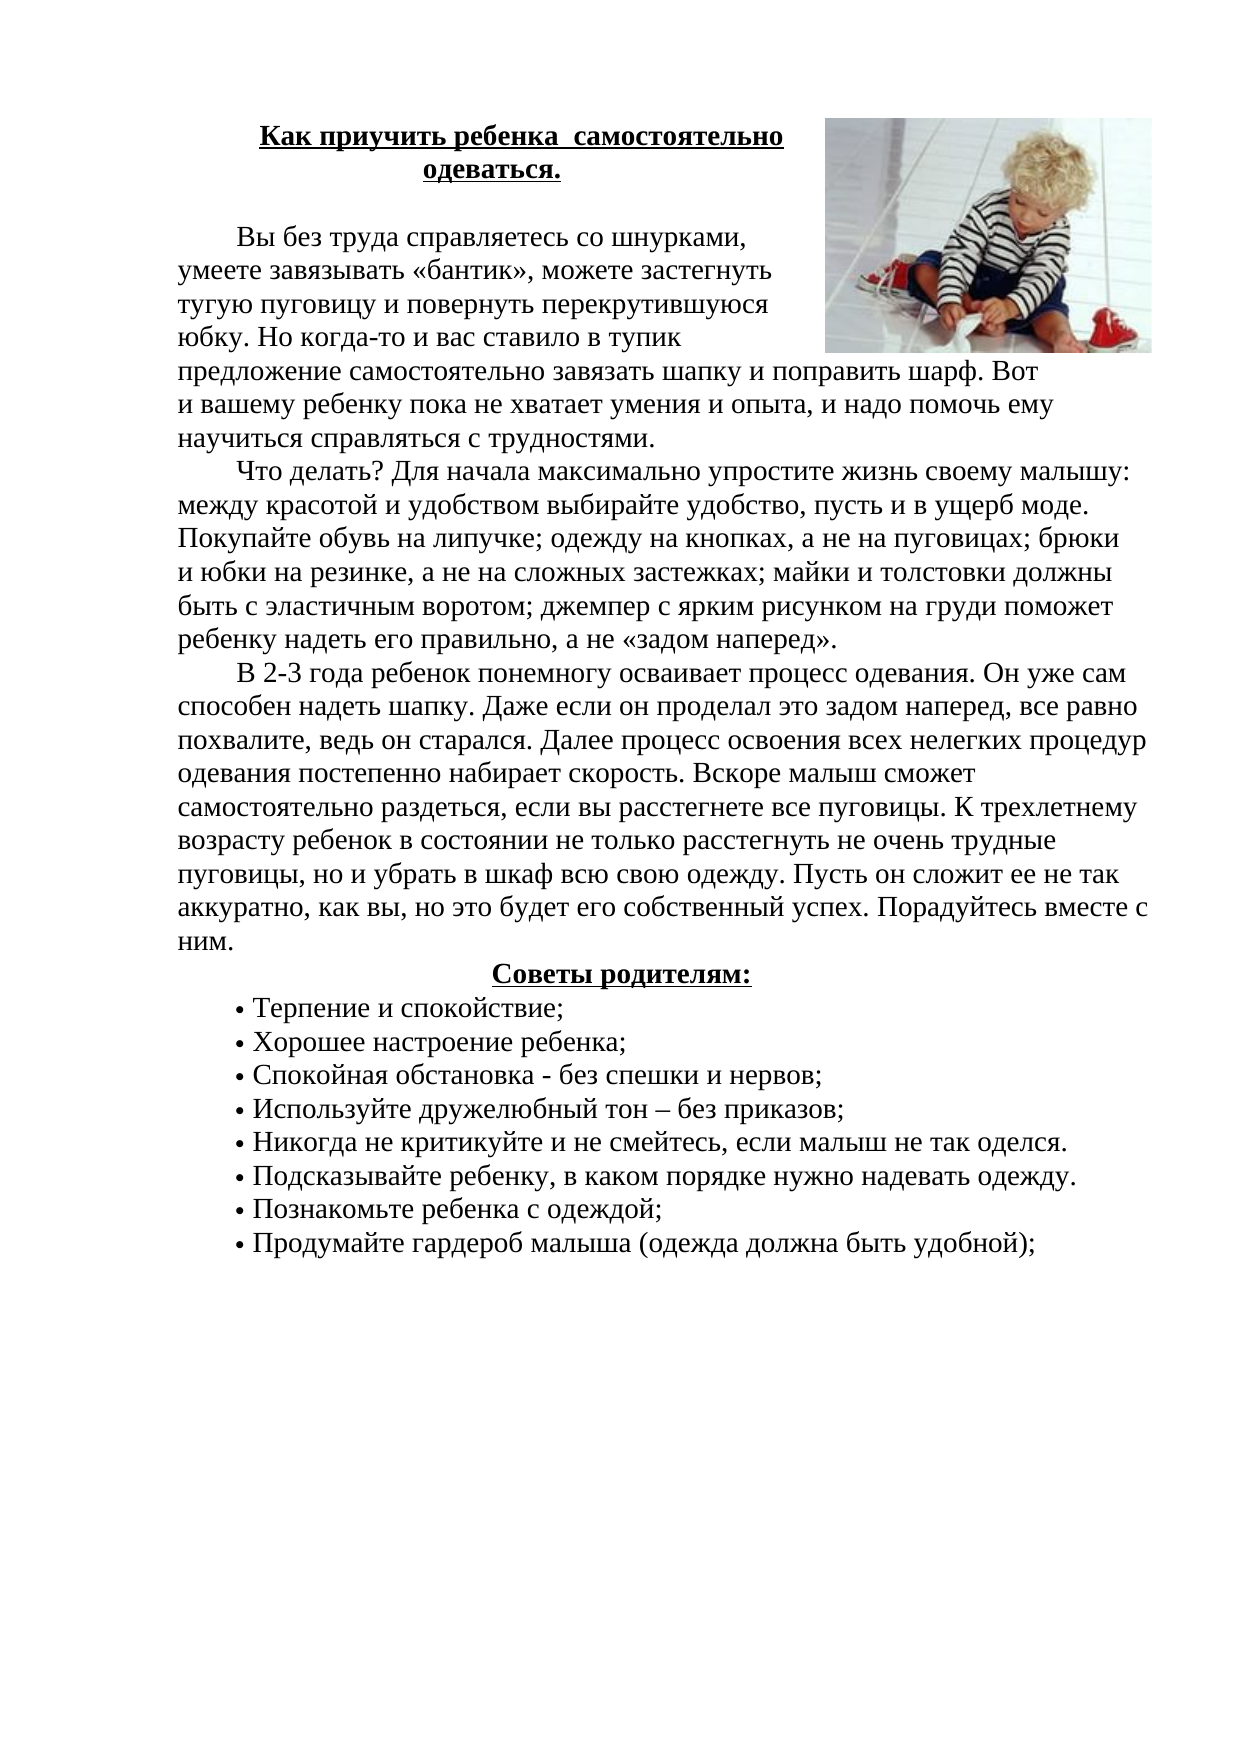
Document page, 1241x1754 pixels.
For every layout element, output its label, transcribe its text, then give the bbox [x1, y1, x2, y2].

list Терпение и спокойствие; [177, 990, 1152, 1024]
text В 2-3 года ребенок понемногу осваивает процесс одевания. Он уже сам способен надеть шапку. Даже если он проделал это задом наперед, все равно похвалите, ведь он старался. Далее процесс освоения всех нелегких процедур одевания постепенно набирает скорость. Вскоре малыш сможет самостоятельно раздеться, если вы расстегнете все пуговицы. К трехлетнему возрасту ребенок в состоянии не только расстегнуть не очень трудные пуговицы, но и убрать в шкаф всю свою одежду. Пусть он сложит ее не так аккуратно, как вы, но это будет его собственный успех. Порадуйтесь вместе с ним. [177, 655, 1152, 957]
list Продумайте гардероб малыша (одежда должна быть удобной); [177, 1225, 1152, 1258]
text Вы без труда справляетесь со шнурками, умеете завязывать «бантик», можете застегнуть тугую пуговицу и повернуть перекрутившуюся юбку. Но когда-то и вас ставило в тупик предложение самостоятельно завязать шапку и поправить шарф. Вот и вашему ребенку пока не хватает умения и опыта, и надо помочь ему научиться справляться с трудностями. [177, 219, 1152, 453]
picture [825, 118, 1152, 353]
list Хорошее настроение ребенка; [177, 1024, 1152, 1057]
text Что делать? Для начала максимально упростите жизнь своему малышу: между красотой и удобством выбирайте удобство, пусть и в ущерб моде. Покупайте обувь на липучке; одежду на кнопках, а не на пуговицах; брюки и юбки на резинке, а не на сложных застежках; майки и толстовки должны быть с эластичным воротом; джемпер с ярким рисунком на груди поможет ребенку надеть его правильно, а не «задом наперед». [177, 453, 1152, 655]
list Подсказывайте ребенку, в каком порядке нужно надевать одежду. [177, 1158, 1152, 1191]
list Никогда не критикуйте и не смейтесь, если малыш не так оделся. [177, 1124, 1152, 1158]
text Как приучить ребенка самостоятельно одеваться. [177, 118, 825, 185]
text Советы родителям: [177, 957, 1152, 990]
list Используйте дружелюбный тон – без приказов; [177, 1091, 1152, 1124]
list Познакомьте ребенка с одеждой; [177, 1191, 1152, 1225]
list Спокойная обстановка - без спешки и нервов; [177, 1057, 1152, 1091]
